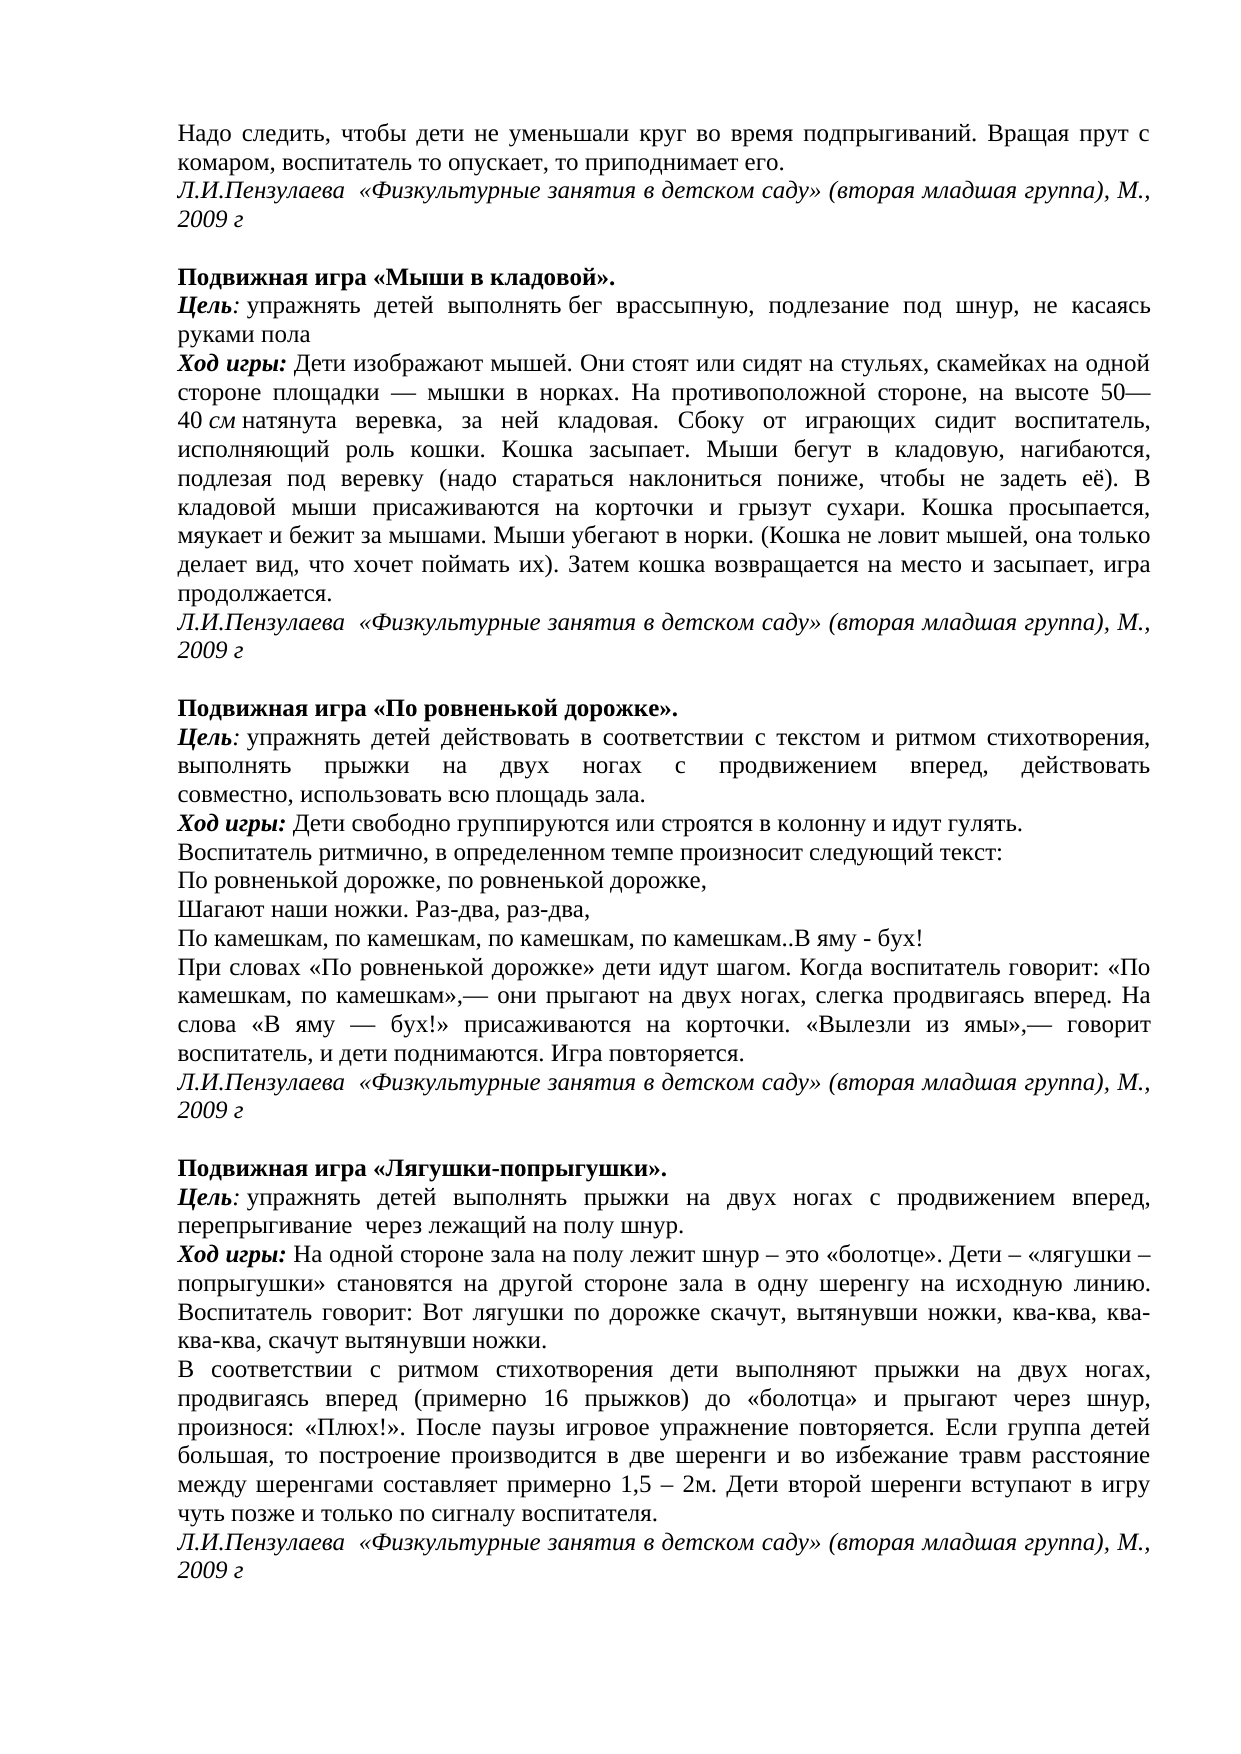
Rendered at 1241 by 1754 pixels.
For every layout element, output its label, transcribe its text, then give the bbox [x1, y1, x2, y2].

text Л.И.Пензулаева «Физкультурные занятия в детском саду» (вторая младшая группа), М., 2009 г [177, 176, 1152, 233]
text При словах «По ровненькой дорожке» дети идут шагом. Когда воспитатель говорит: «По камешкам, по камешкам»,— они прыгают на двух ногах, слегка продвигаясь вперед. На слова «В яму — бух!» присаживаются на корточки. «Вылезли из ямы»,— говорит воспитатель, и дети поднимаются. Игра повторяется. [177, 952, 1152, 1067]
text Шагают наши ножки. Раз-два, раз-два, [177, 894, 1152, 923]
text Подвижная игра «Мыши в кладовой». [177, 262, 1152, 291]
text Ход игры: Дети свободно группируются или строятся в колонну и идут гулять. Воспитатель ритмично, в определенном темпе произносит следующий текст: [177, 808, 1152, 866]
text Цель: упражнять детей выполнять прыжки на двух ногах с продвижением вперед, перепрыгивание через лежащий на полу шнур. [177, 1182, 1152, 1239]
text Ход игры: Дети изображают мышей. Они стоят или сидят на стульях, скамейках на одной стороне площадки — мышки в норках. На противоположной стороне, на высоте 50—40 см натянута веревка, за ней кладовая. Сбоку от играющих сидит воспитатель, исполняющий роль кошки. Кошка засыпает. Мыши бегут в кладовую, нагибаются, подлезая под веревку (надо стараться наклониться пониже, чтобы не задеть её). В кладовой мыши присаживаются на корточки и грызут сухари. Кошка просыпается, мяукает и бежит за мышами. Мыши убегают в норки. (Кошка не ловит мышей, она только делает вид, что хочет поймать их). Затем кошка возвращается на место и засыпает, игра продолжается. [177, 348, 1152, 607]
text По ровненькой дорожке, по ровненькой дорожке, [177, 866, 1152, 894]
text Цель: упражнять детей выполнять бег врассыпную, подлезание под шнур, не касаясь руками пола [177, 291, 1152, 348]
text Л.И.Пензулаева «Физкультурные занятия в детском саду» (вторая младшая группа), М., 2009 г [177, 607, 1152, 664]
text По камешкам, по камешкам, по камешкам, по камешкам..В яму - бух! [177, 923, 1152, 952]
text Подвижная игра «По ровненькой дорожке». [177, 693, 1152, 722]
text Л.И.Пензулаева «Физкультурные занятия в детском саду» (вторая младшая группа), М., 2009 г [177, 1527, 1152, 1584]
text Л.И.Пензулаева «Физкультурные занятия в детском саду» (вторая младшая группа), М., 2009 г [177, 1067, 1152, 1124]
text Подвижная игра «Лягушки-попрыгушки». [177, 1153, 1152, 1182]
text В соответствии с ритмом стихотворения дети выполняют прыжки на двух ногах, продвигаясь вперед (примерно 16 прыжков) до «болотца» и прыгают через шнур, произнося: «Плюх!». После паузы игровое упражнение повторяется. Если группа детей большая, то построение производится в две шеренги и во избежание травм расстояние между шеренгами составляет примерно 1,5 – 2м. Дети второй шеренги вступают в игру чуть позже и только по сигналу воспитателя. [177, 1354, 1152, 1527]
text Ход игры: На одной стороне зала на полу лежит шнур – это «болотце». Дети – «лягушки – попрыгушки» становятся на другой стороне зала в одну шеренгу на исходную линию. Воспитатель говорит: Вот лягушки по дорожке скачут, вытянувши ножки, ква-ква, ква-ква-ква, скачут вытянувши ножки. [177, 1239, 1152, 1354]
text Цель: упражнять детей действовать в соответствии с текстом и ритмом стихотворения, выполнять прыжки на двух ногах с продвижением вперед, действовать совместно, использовать всю площадь зала. [177, 722, 1152, 808]
text Надо следить, чтобы дети не уменьшали круг во время подпрыгиваний. Вращая прут с комаром, воспитатель то опускает, то приподнимает его. [177, 118, 1152, 176]
